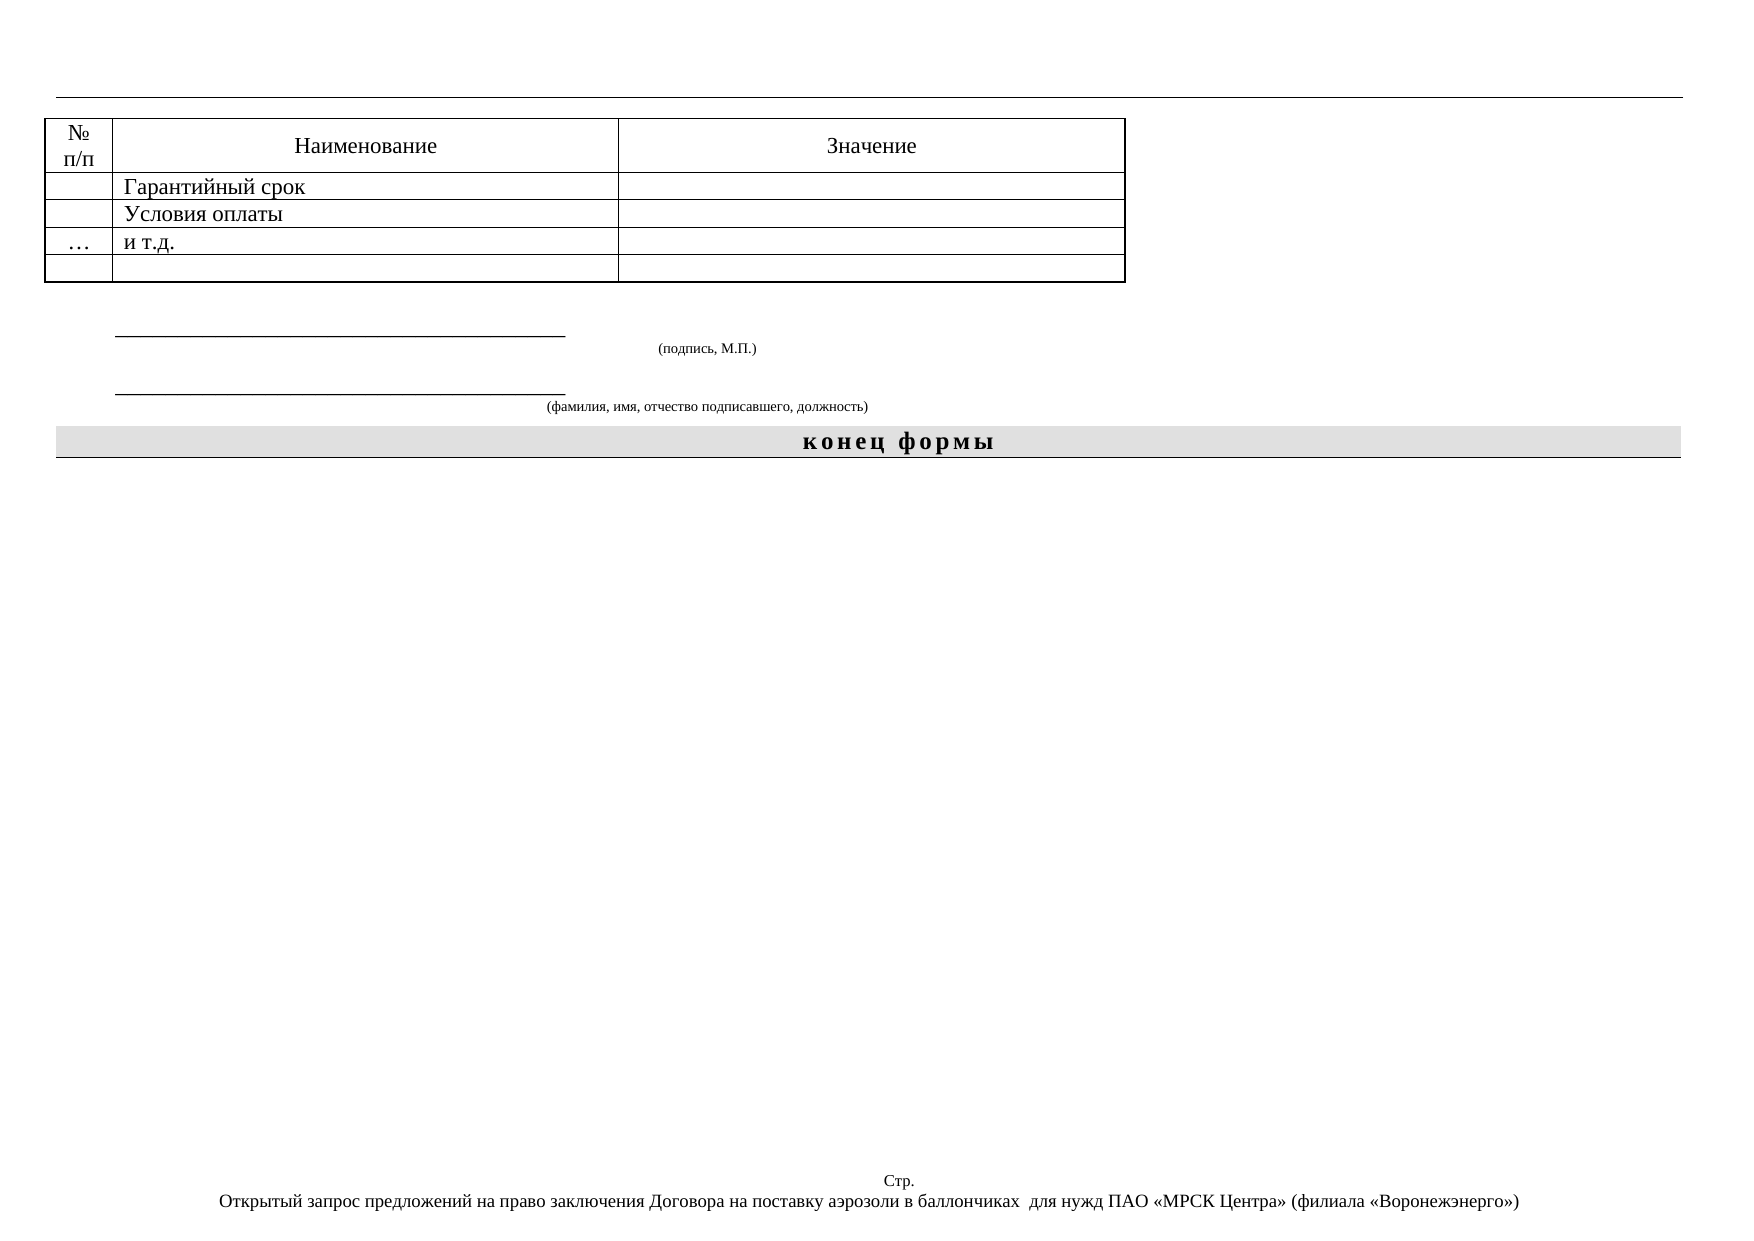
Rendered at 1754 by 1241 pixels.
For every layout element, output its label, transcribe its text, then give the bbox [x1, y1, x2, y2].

table_header № п/п [46, 119, 112, 172]
text (фамилия, имя, отчество подписавшего, должность) [56, 397, 1299, 426]
table_cell … [46, 228, 112, 254]
table_cell [46, 255, 112, 281]
table_cell и т.д. [113, 228, 618, 254]
text ____________________________________ [56, 369, 1683, 397]
table_cell [619, 255, 1124, 281]
table_cell [46, 200, 112, 227]
table_cell [46, 173, 112, 199]
table_cell [113, 255, 618, 281]
text (подпись, М.П.) [56, 340, 1299, 369]
table_cell [619, 200, 1124, 227]
table_cell [619, 228, 1124, 254]
table_header Значение [619, 119, 1124, 172]
table_cell [619, 173, 1124, 199]
text ____________________________________ [56, 311, 1683, 340]
table_cell Условия оплаты [113, 200, 618, 227]
table_cell Гарантийный срок [113, 173, 618, 199]
text конец формы [56, 426, 1681, 457]
table_header Наименование [113, 119, 618, 172]
